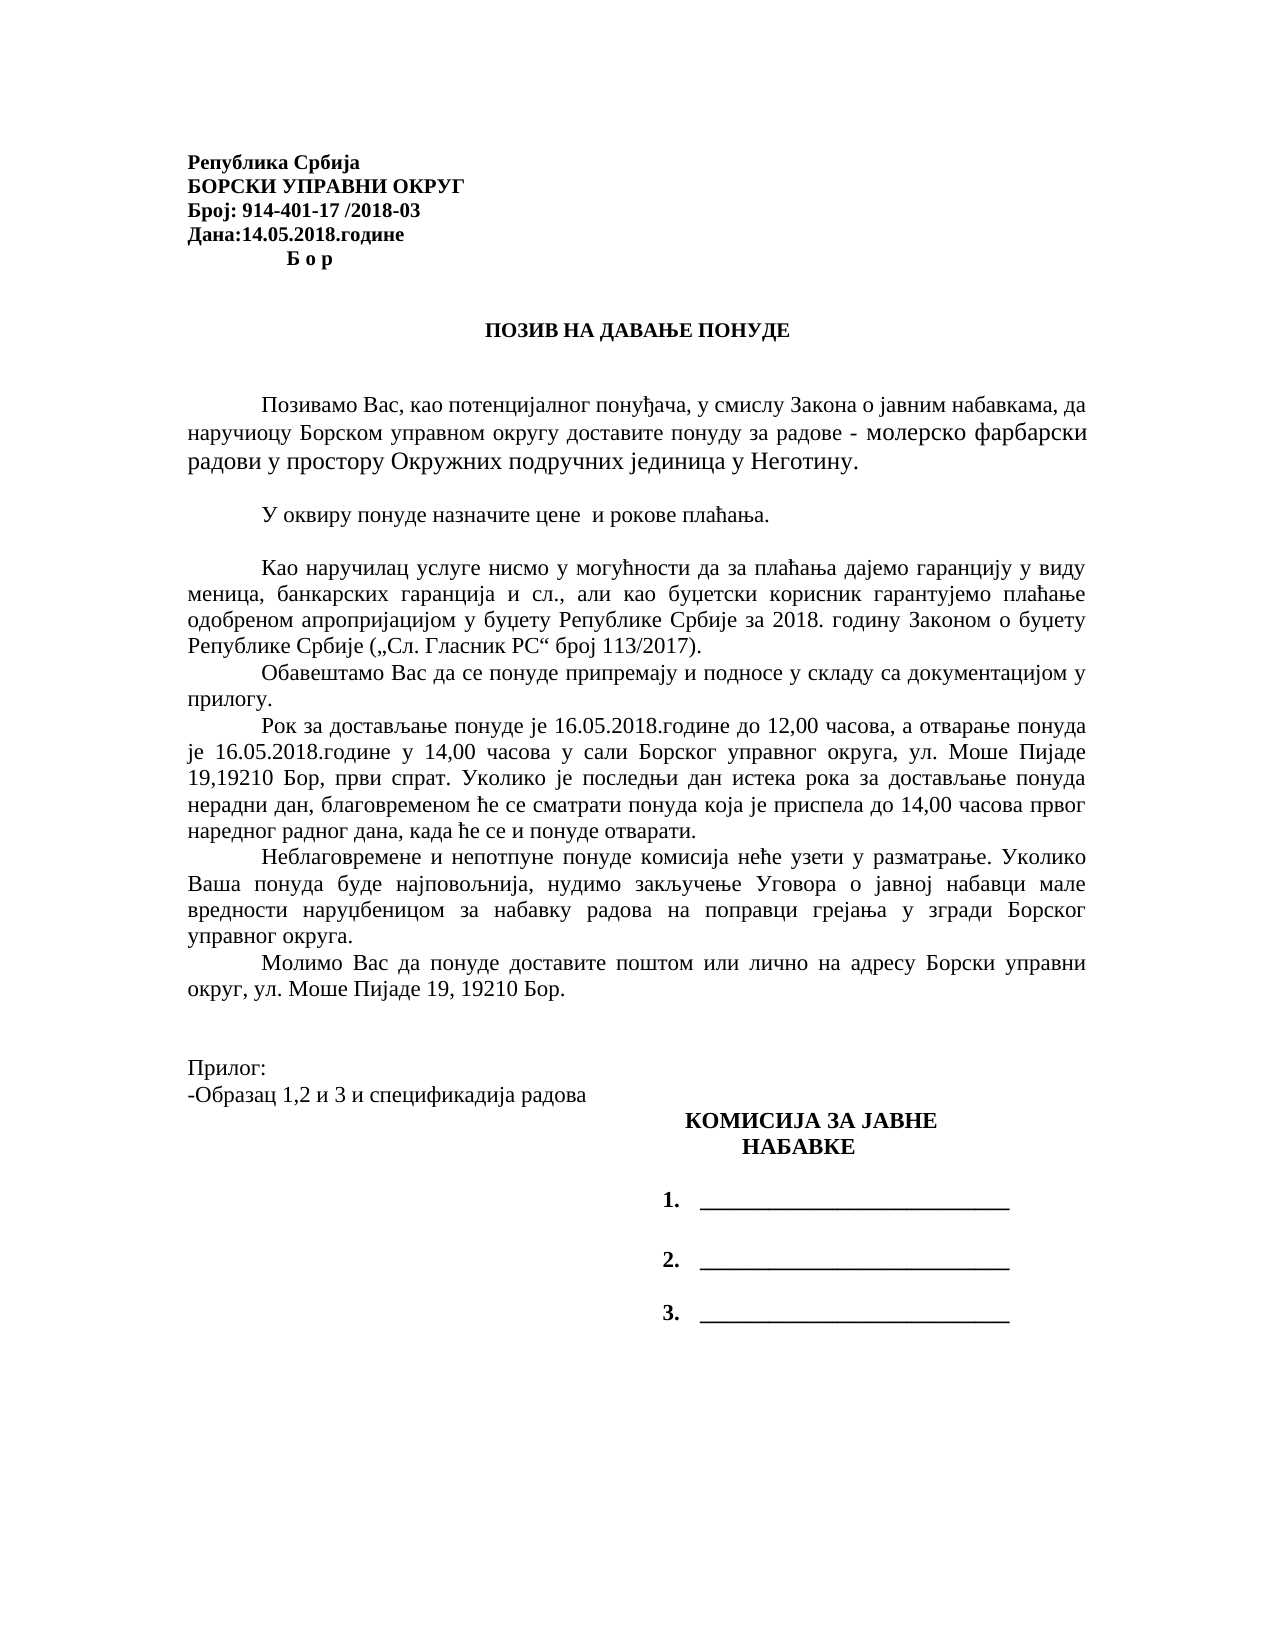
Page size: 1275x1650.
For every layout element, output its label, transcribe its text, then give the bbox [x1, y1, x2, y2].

text Рок за достављање понуде је 16.05.2018.године до 12,00 часова, а отварање понуда је 16.05.2018.године у 14,00 часова у сали Борског управног округа, ул. Моше Пијаде 19,19210 Бор, први спрат. Уколико је последњи дан истека рока за достављање понуда нерадни дан, благовременом ће се сматрати понуда која је приспела до 14,00 часова првог наредног радног дана, када ће се и понуде отварати. [187, 712, 1087, 843]
text Позивамо Вас, као потенцијалног понуђача, у смислу Закона о јавним набавкама, да наручиоцу Борском управном округу доставите понуду за радове - молерско фарбарски радови у простору Окружних подручних јединица у Неготину. [187, 391, 1087, 474]
text НАБАВКЕ [187, 1133, 1087, 1160]
text ПОЗИВ НА ДАВАЊЕ ПОНУДЕ [187, 318, 1087, 342]
text КОМИСИЈА ЗА ЈАВНЕ [187, 1107, 1087, 1133]
text Обавештамо Вас да се понуде припремају и подносе у складу са документацијом у прилогу. [187, 659, 1087, 712]
list ___________________________ [662, 1299, 1087, 1326]
text Република Србија [187, 150, 1087, 174]
text Б о р [187, 246, 1087, 270]
text Прилог: [187, 1054, 1087, 1081]
text Број: 914-401-17 /2018-03 [187, 198, 1087, 222]
text У оквиру понуде назначите цене и рокове плаћања. [187, 501, 1087, 527]
text -Образац 1,2 и 3 и спецификадија радова [187, 1081, 1087, 1107]
list ___________________________ [662, 1186, 1087, 1212]
text Дана:14.05.2018.године [187, 222, 1087, 246]
text Молимо Вас да понуде доставите поштом или лично на адресу Борски управни округ, ул. Моше Пијаде 19, 19210 Бор. [187, 949, 1087, 1002]
text БОРСКИ УПРАВНИ ОКРУГ [187, 174, 1087, 198]
text Неблаговремене и непотпуне понуде комисија неће узети у разматрање. Уколико Ваша понуда буде најповољнија, нудимо закључење Уговора о јавној набавци мале вредности наруџбеницом за набавку радова на поправци грејања у згради Борског управног округа. [187, 843, 1087, 949]
text Као наручилац услуге нисмо у могућности да за плаћања дајемо гаранцију у виду меница, банкарских гаранција и сл., али као буџетски корисник гарантујемо плаћање одобреном апропријацијом у буџету Републике Србије за 2018. годину Законом о буџету Републике Србије („Сл. Гласник РС“ број 113/2017). [187, 553, 1087, 659]
list ___________________________ [662, 1246, 1087, 1273]
